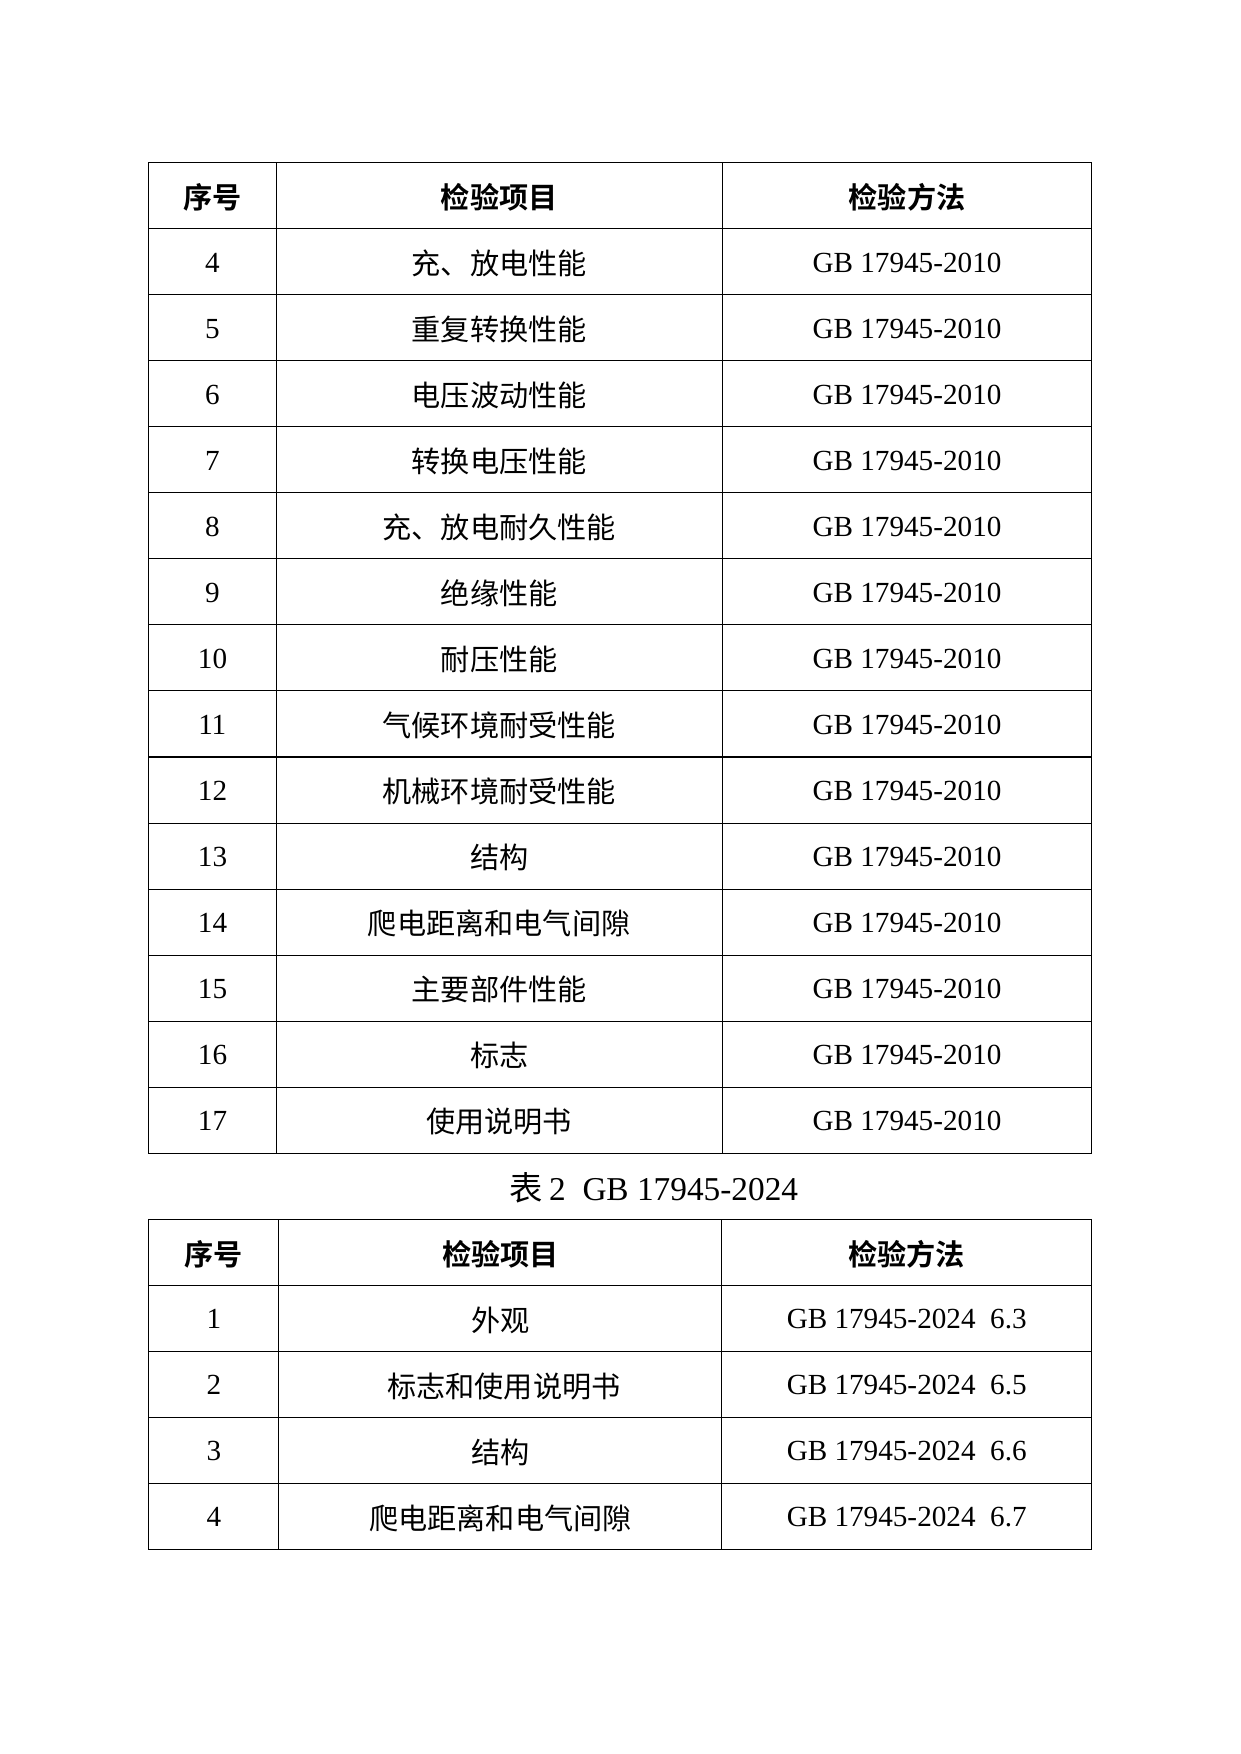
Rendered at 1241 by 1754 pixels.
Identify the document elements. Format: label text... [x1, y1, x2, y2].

table_cell 8 [149, 493, 276, 558]
table_cell 14 [149, 890, 276, 954]
table_cell GB 17945-2010 [723, 1088, 1091, 1153]
table_cell 外观 [279, 1286, 721, 1351]
table_cell 13 [149, 824, 276, 888]
table_cell 17 [149, 1088, 276, 1153]
table_cell 4 [149, 229, 276, 294]
table_header 检验方法 [722, 1220, 1091, 1285]
table_cell GB 17945-2010 [723, 361, 1091, 426]
table_cell 7 [149, 427, 276, 492]
table_cell 5 [149, 295, 276, 360]
table_cell GB 17945-2010 [723, 625, 1091, 690]
table_cell 10 [149, 625, 276, 690]
table_cell GB 17945-2010 [723, 559, 1091, 624]
table_cell 爬电距离和电气间隙 [279, 1484, 721, 1549]
table_cell GB 17945-2010 [723, 758, 1091, 822]
table_cell GB 17945-2010 [723, 890, 1091, 954]
table_cell 重复转换性能 [277, 295, 722, 360]
table_cell 12 [149, 758, 276, 822]
table_cell GB 17945-2024 6.7 [722, 1484, 1091, 1549]
table_cell 16 [149, 1022, 276, 1087]
table_cell 机械环境耐受性能 [277, 758, 722, 822]
table_cell 标志和使用说明书 [279, 1352, 721, 1417]
table_cell 15 [149, 956, 276, 1021]
table_cell 电压波动性能 [277, 361, 722, 426]
table_cell GB 17945-2010 [723, 691, 1091, 756]
table_header 检验方法 [723, 163, 1091, 228]
table_cell 主要部件性能 [277, 956, 722, 1021]
table_cell 3 [149, 1418, 278, 1483]
table_cell GB 17945-2010 [723, 824, 1091, 888]
table_cell 气候环境耐受性能 [277, 691, 722, 756]
table_cell 耐压性能 [277, 625, 722, 690]
table_cell 爬电距离和电气间隙 [277, 890, 722, 954]
table_cell 使用说明书 [277, 1088, 722, 1153]
table_header 检验项目 [277, 163, 722, 228]
table_cell 充、放电性能 [277, 229, 722, 294]
table_cell 1 [149, 1286, 278, 1351]
text 表2 GB 17945-2024 [254, 1154, 1053, 1219]
table_cell GB 17945-2010 [723, 956, 1091, 1021]
table_cell 充、放电耐久性能 [277, 493, 722, 558]
table_cell GB 17945-2024 6.3 [722, 1286, 1091, 1351]
table_cell 2 [149, 1352, 278, 1417]
table_cell 结构 [277, 824, 722, 888]
table_header 序号 [149, 163, 276, 228]
table_header 检验项目 [279, 1220, 721, 1285]
table_header 序号 [149, 1220, 278, 1285]
table_cell 标志 [277, 1022, 722, 1087]
table_cell GB 17945-2010 [723, 229, 1091, 294]
table_cell GB 17945-2024 6.5 [722, 1352, 1091, 1417]
table_cell 绝缘性能 [277, 559, 722, 624]
table_cell 9 [149, 559, 276, 624]
table_cell 11 [149, 691, 276, 756]
table_cell 6 [149, 361, 276, 426]
table_cell GB 17945-2010 [723, 1022, 1091, 1087]
table_cell 转换电压性能 [277, 427, 722, 492]
table_cell 结构 [279, 1418, 721, 1483]
table_cell GB 17945-2010 [723, 493, 1091, 558]
table_cell 4 [149, 1484, 278, 1549]
table_cell GB 17945-2010 [723, 427, 1091, 492]
table_cell GB 17945-2024 6.6 [722, 1418, 1091, 1483]
table_cell GB 17945-2010 [723, 295, 1091, 360]
